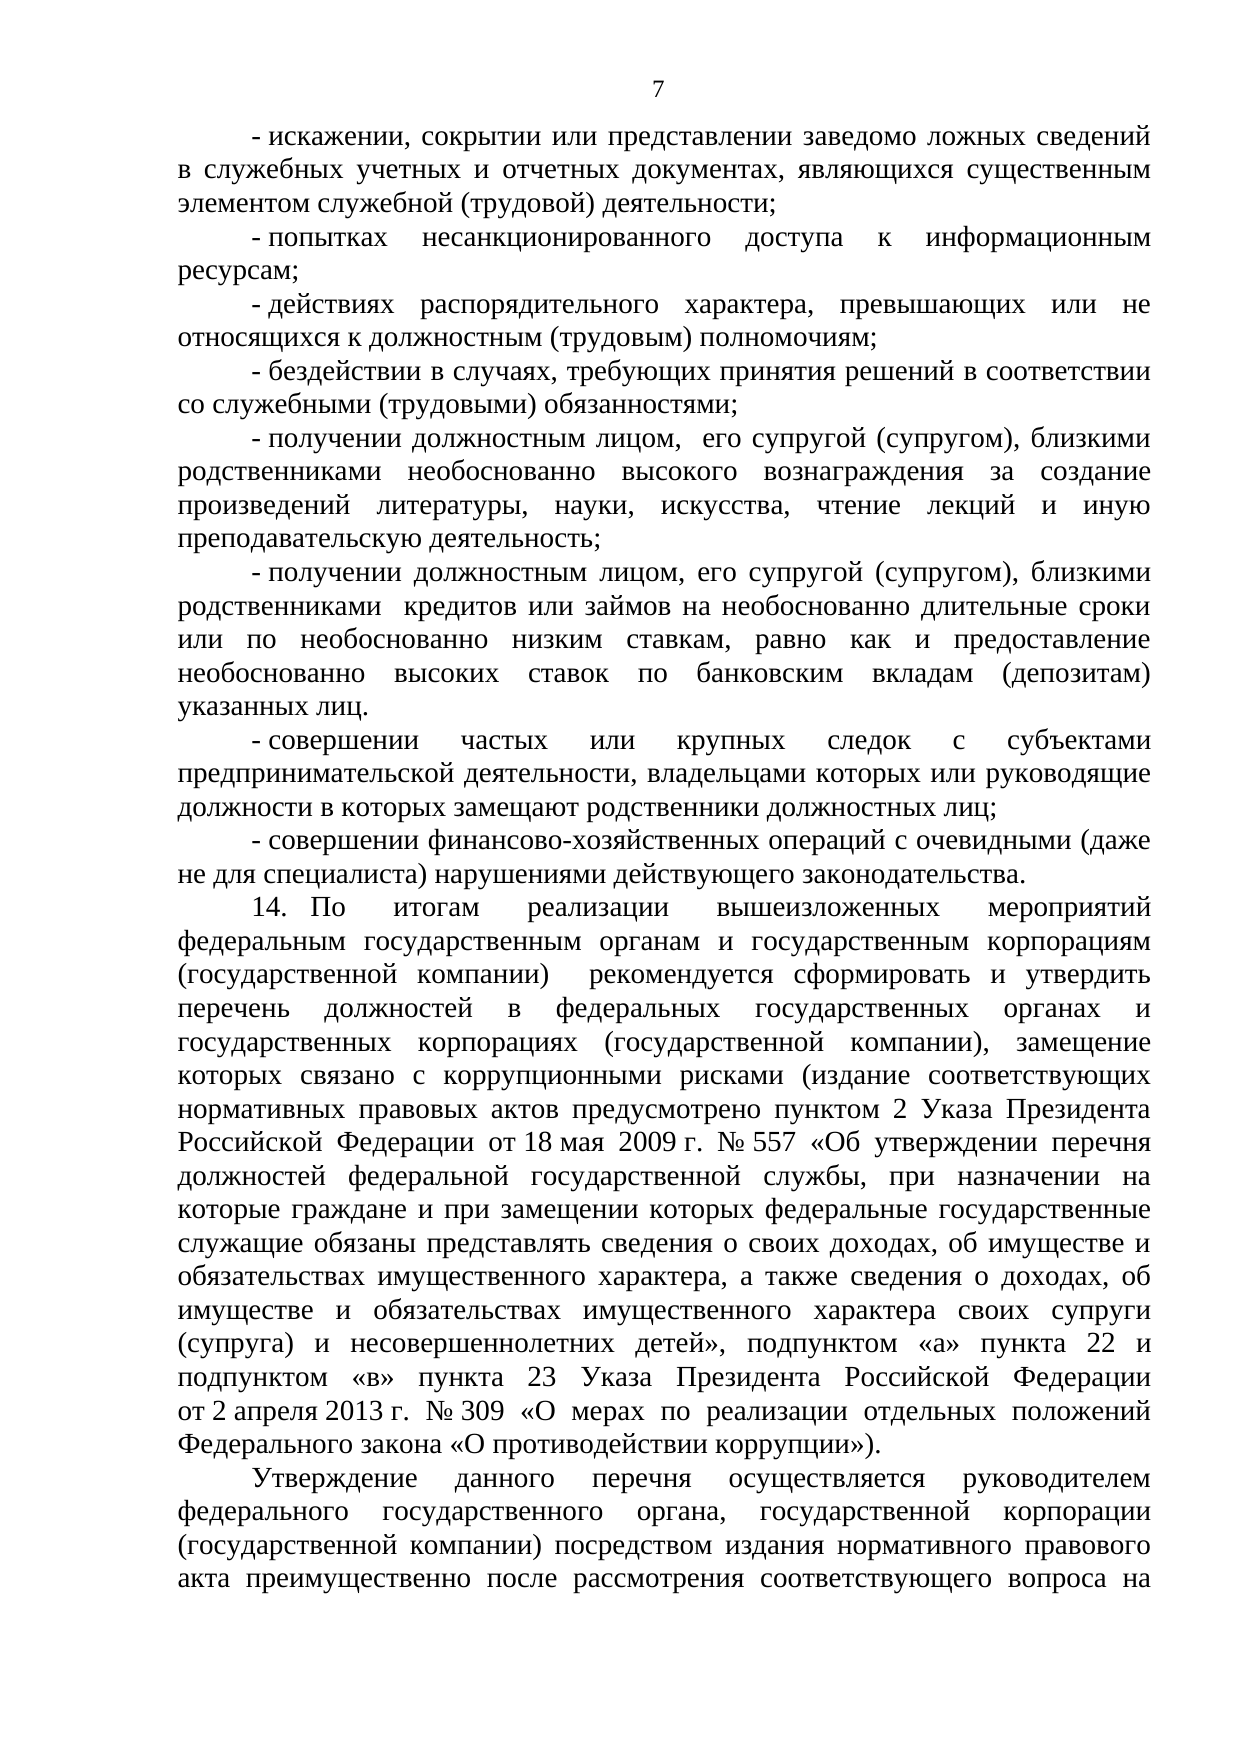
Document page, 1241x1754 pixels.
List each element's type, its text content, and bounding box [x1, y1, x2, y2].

text - действиях распорядительного характера, превышающих или не относящихся к должностным (трудовым) полномочиям; [177, 286, 1152, 353]
text - бездействии в случаях, требующих принятия решений в соответствии со служебными (трудовыми) обязанностями; [177, 353, 1152, 420]
text - попытках несанкционированного доступа к информационным ресурсам; [177, 219, 1152, 286]
text - искажении, сокрытии или представлении заведомо ложных сведений в служебных учетных и отчетных документах, являющихся существенным элементом служебной (трудовой) деятельности; [177, 118, 1152, 219]
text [177, 1460, 1152, 1594]
text - получении должностным лицом, его супругой (супругом), близкими родственниками кредитов или займов на необоснованно длительные сроки или по необоснованно низким ставкам, равно как и предоставление необоснованно высоких ставок по банковским вкладам (депозитам) указанных лиц. [177, 554, 1152, 722]
list По итогам реализации вышеизложенных мероприятий федеральным государственным органам и государственным корпорациям (государственной компании) рекомендуется сформировать и утвердить перечень должностей в федеральных государственных органах и государственных корпорациях (государственной компании), замещение которых связано с коррупционными рисками (издание соответствующих нормативных правовых актов предусмотрено пунктом 2 Указа Президента Российской Федерации от 18 мая 2009 г. № 557 «Об утверждении перечня должностей федеральной государственной службы, при назначении на которые граждане и при замещении которых федеральные государственные служащие обязаны представлять сведения о своих доходах, об имуществе и обязательствах имущественного характера, а также сведения о доходах, об имуществе и обязательствах имущественного характера своих супруги (супруга) и несовершеннолетних детей», подпунктом «а» пункта 22 и подпунктом «в» пункта 23 Указа Президента Российской Федерации от 2 апреля 2013 г. № 309 «О мерах по реализации отдельных положений Федерального закона «О противодействии коррупции»). [177, 889, 1152, 1460]
text - получении должностным лицом, его супругой (супругом), близкими родственниками необоснованно высокого вознаграждения за создание произведений литературы, науки, искусства, чтение лекций и иную преподавательскую деятельность; [177, 420, 1152, 554]
text - совершении частых или крупных следок с субъектами предпринимательской деятельности, владельцами которых или руководящие должности в которых замещают родственники должностных лиц; [177, 722, 1152, 822]
text - совершении финансово-хозяйственных операций с очевидными (даже не для специалиста) нарушениями действующего законодательства. [177, 822, 1152, 889]
